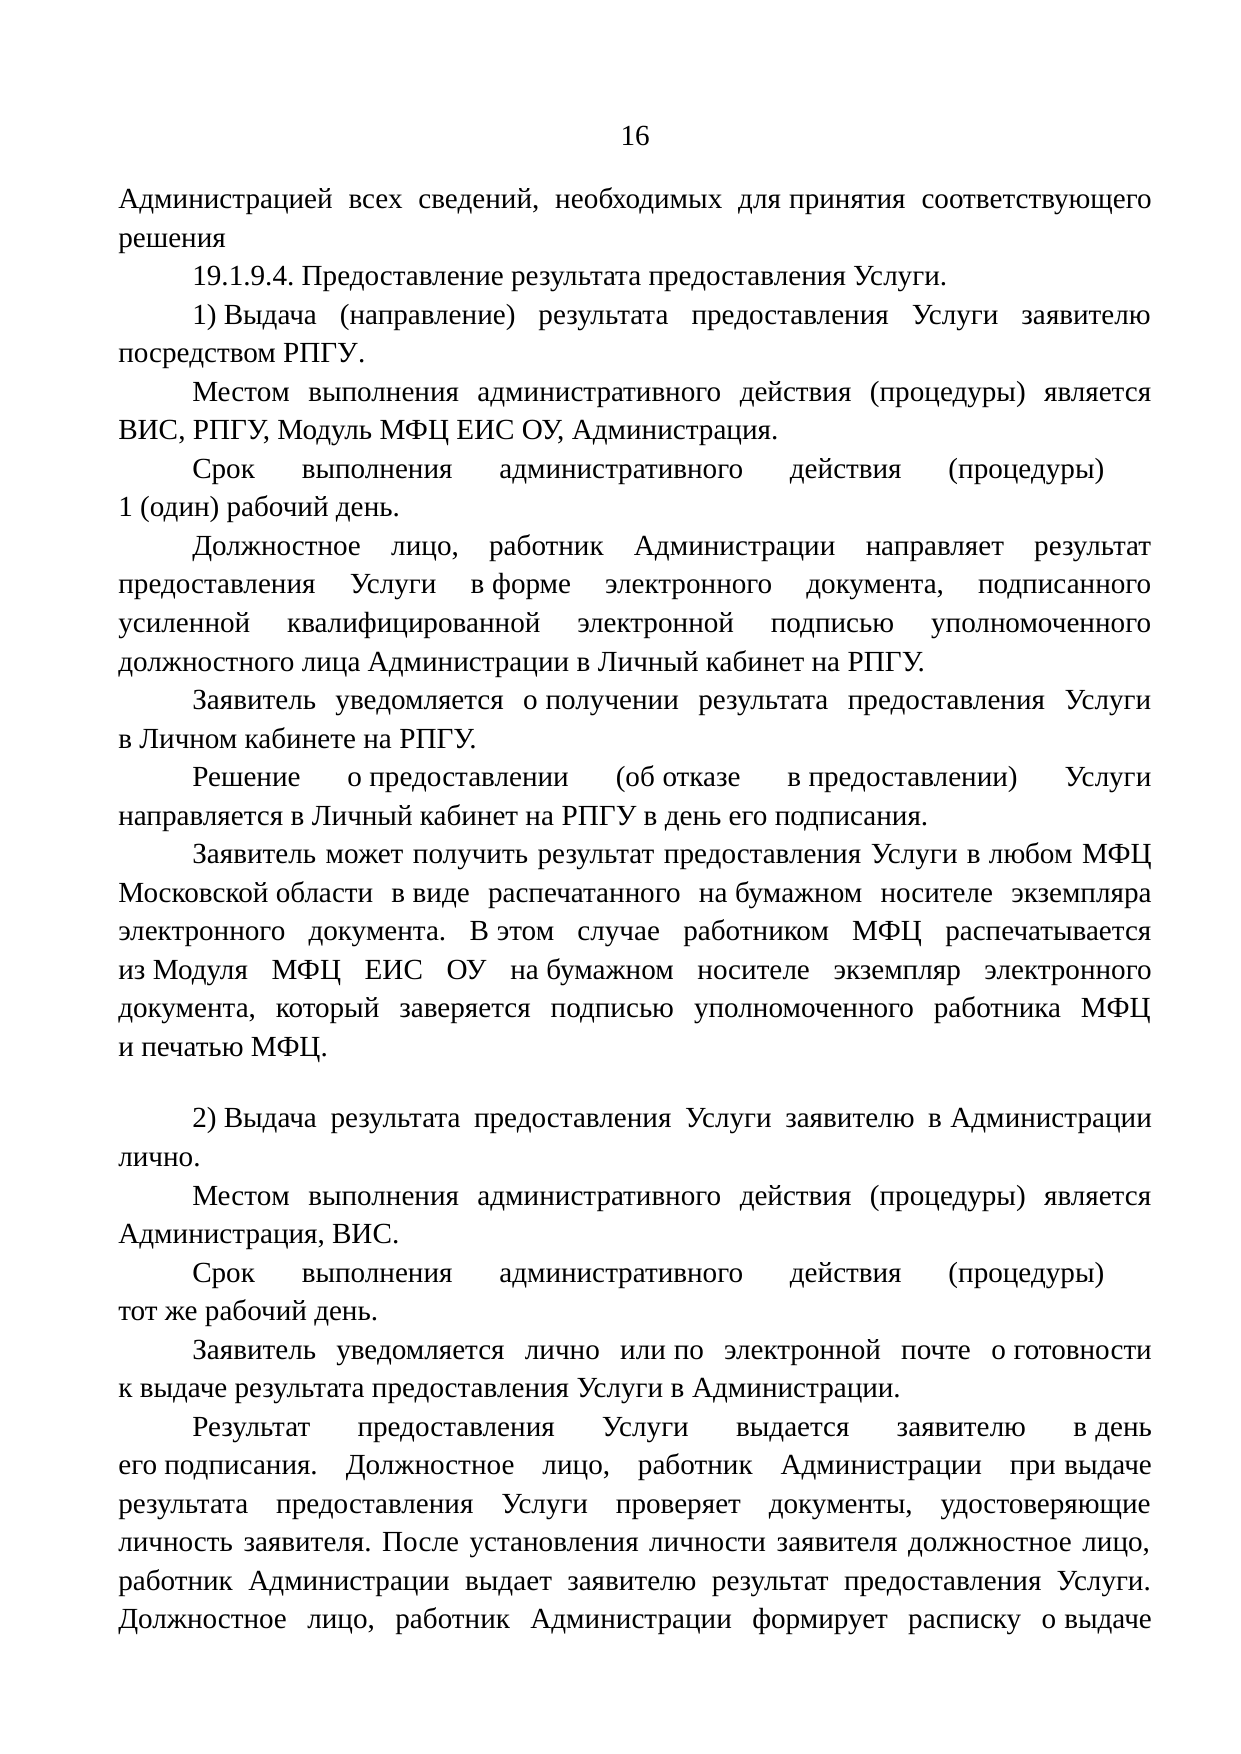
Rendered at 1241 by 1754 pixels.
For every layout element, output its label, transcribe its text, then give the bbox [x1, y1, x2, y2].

text 2) Выдача результата предоставления Услуги заявителю в Администрации лично. [118, 1101, 1152, 1173]
text 19.1.9.4. Предоставление результата предоставления Услуги. [118, 258, 1152, 292]
text 1) Выдача (направление) результата предоставления Услуги заявителю посредством РПГУ. [118, 297, 1152, 369]
text Срок выполнения административного действия (процедуры) 1 (один) рабочий день. [118, 451, 1152, 523]
text Местом выполнения административного действия (процедуры) является Администрация, ВИС. [118, 1178, 1152, 1250]
text Срок выполнения административного действия (процедуры) тот же рабочий день. [118, 1255, 1152, 1327]
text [118, 1409, 1152, 1635]
text Заявитель может получить результат предоставления Услуги в любом МФЦ Московской области в виде распечатанного на бумажном носителе экземпляра электронного документа. В этом случае работником МФЦ распечатывается из Модуля МФЦ ЕИС ОУ на бумажном носителе экземпляр электронного документа, который заверяется подписью уполномоченного работника МФЦ и печатью МФЦ. [118, 836, 1152, 1063]
text Должностное лицо, работник Администрации направляет результат предоставления Услуги в форме электронного документа, подписанного усиленной квалифицированной электронной подписью уполномоченного должностного лица Администрации в Личный кабинет на РПГУ. [118, 528, 1152, 677]
text Местом выполнения административного действия (процедуры) является ВИС, РПГУ, Модуль МФЦ ЕИС ОУ, Администрация. [118, 374, 1152, 446]
text Заявитель уведомляется лично или по электронной почте о готовности к выдаче результата предоставления Услуги в Администрации. [118, 1332, 1152, 1404]
text Заявитель уведомляется о получении результата предоставления Услуги в Личном кабинете на РПГУ. [118, 682, 1152, 754]
text Решение о предоставлении (об отказе в предоставлении) Услуги направляется в Личный кабинет на РПГУ в день его подписания. [118, 759, 1152, 831]
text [118, 181, 1152, 253]
